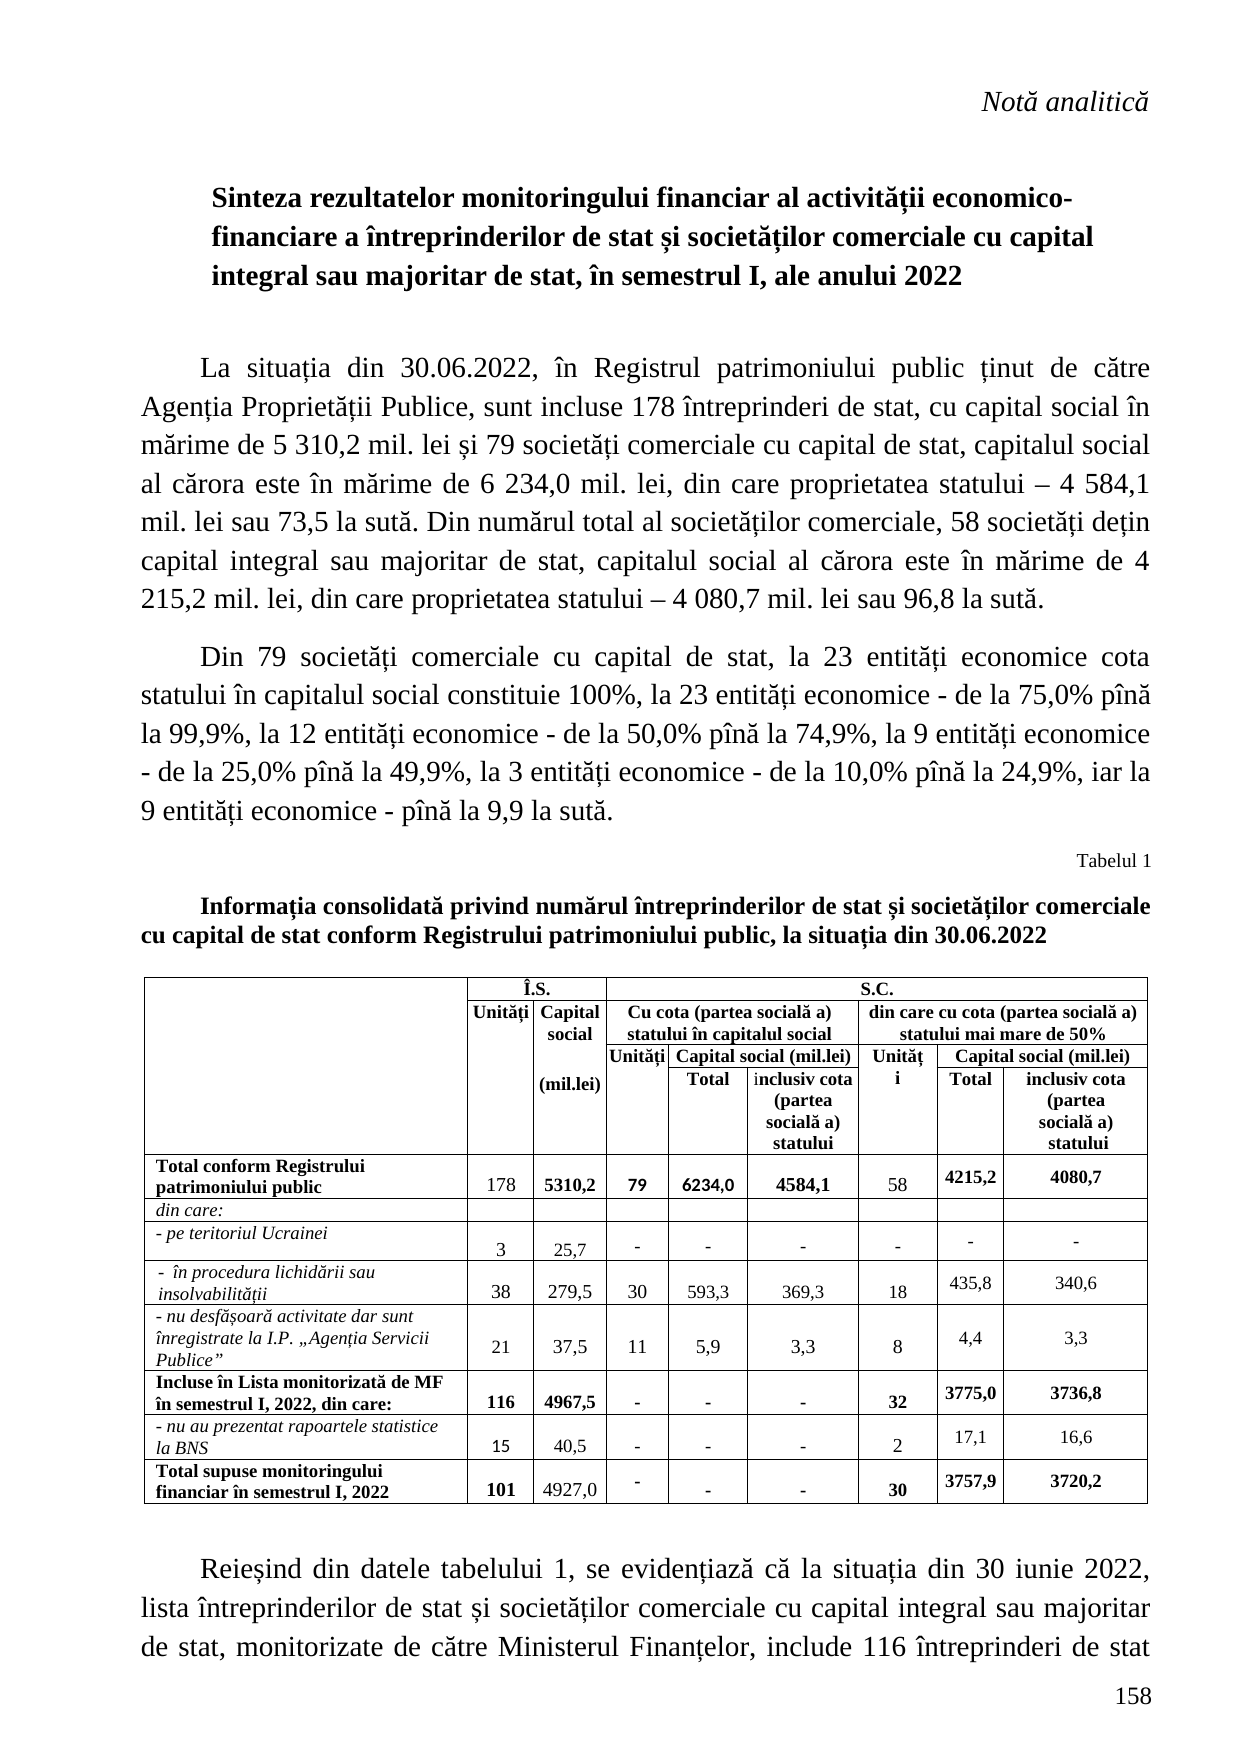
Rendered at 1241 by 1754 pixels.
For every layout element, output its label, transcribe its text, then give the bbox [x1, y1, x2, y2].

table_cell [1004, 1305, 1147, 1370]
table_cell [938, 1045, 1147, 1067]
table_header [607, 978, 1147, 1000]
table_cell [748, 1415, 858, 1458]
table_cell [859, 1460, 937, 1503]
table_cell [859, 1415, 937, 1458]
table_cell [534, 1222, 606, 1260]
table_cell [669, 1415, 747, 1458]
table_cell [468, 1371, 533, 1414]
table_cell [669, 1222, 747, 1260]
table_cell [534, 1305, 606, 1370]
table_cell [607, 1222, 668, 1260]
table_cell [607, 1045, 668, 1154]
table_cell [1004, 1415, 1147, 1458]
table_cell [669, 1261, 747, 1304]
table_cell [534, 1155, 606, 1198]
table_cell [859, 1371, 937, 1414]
text La situația din 30.06.2022, în Registrul patrimoniului public ținut de către Agenția Proprietății Publice, sunt incluse 178 întreprinderi de stat, cu capital social în mărime de 5 310,2 mil. lei și 79 societăți comerciale cu capital de stat, capitalul social al cărora este în mărime de 6 234,0 mil. lei, din care proprietatea statului – 4 584,1 mil. lei sau 73,5 la sută. Din numărul total al societăților comerciale, 58 societăți dețin capital integral sau majoritar de stat, capitalul social al cărora este în mărime de 4 215,2 mil. lei, din care proprietatea statului – 4 080,7 mil. lei sau 96,8 la sută. [141, 350, 1152, 615]
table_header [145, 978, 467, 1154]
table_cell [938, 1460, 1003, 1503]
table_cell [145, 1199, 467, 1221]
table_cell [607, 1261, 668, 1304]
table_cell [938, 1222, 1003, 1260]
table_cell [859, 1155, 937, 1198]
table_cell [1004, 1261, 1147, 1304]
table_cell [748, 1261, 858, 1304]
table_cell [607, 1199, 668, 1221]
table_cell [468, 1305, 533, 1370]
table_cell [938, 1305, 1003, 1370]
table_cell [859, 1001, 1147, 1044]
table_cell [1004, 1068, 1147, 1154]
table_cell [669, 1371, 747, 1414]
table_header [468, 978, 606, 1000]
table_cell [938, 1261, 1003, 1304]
subtitle Sinteza rezultatelor monitoringului financiar al activității economico-financiare a întreprinderilor de stat și societăților comerciale cu capital integral sau majoritar de stat, în semestrul I, ale anului 2022 [211, 181, 1152, 291]
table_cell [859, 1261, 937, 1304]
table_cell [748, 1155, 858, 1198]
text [141, 1552, 1152, 1662]
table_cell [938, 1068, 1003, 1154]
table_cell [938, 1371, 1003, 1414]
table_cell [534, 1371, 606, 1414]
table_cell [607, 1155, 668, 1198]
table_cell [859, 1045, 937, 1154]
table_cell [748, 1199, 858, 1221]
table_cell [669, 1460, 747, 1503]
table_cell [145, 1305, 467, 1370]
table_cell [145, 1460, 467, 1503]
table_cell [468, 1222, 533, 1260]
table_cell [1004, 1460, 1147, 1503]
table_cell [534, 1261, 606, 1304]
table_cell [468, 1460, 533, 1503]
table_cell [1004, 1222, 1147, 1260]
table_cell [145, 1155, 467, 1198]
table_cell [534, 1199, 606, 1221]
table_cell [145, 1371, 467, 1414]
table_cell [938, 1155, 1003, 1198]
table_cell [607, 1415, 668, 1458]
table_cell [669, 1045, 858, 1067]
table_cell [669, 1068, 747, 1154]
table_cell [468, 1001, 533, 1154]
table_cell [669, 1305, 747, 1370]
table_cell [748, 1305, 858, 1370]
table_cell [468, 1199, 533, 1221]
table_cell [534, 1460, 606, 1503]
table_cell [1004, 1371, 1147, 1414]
text Notă analitică [141, 84, 1152, 117]
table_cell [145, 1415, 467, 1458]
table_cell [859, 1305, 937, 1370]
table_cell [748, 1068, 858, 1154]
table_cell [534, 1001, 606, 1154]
text Tabelul 1 [141, 851, 1152, 871]
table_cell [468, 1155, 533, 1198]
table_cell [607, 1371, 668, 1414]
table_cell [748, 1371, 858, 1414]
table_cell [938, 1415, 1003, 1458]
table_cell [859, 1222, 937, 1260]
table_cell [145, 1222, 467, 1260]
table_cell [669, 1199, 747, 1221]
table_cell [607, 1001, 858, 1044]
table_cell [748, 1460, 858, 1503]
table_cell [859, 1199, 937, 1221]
text Din 79 societăți comerciale cu capital de stat, la 23 entități economice cota statului în capitalul social constituie 100%, la 23 entități economice - de la 75,0% pînă la 99,9%, la 12 entități economice - de la 50,0% pînă la 74,9%, la 9 entități economice - de la 25,0% pînă la 49,9%, la 3 entități economice - de la 10,0% pînă la 24,9%, iar la 9 entități economice - pînă la 9,9 la sută. [141, 639, 1152, 827]
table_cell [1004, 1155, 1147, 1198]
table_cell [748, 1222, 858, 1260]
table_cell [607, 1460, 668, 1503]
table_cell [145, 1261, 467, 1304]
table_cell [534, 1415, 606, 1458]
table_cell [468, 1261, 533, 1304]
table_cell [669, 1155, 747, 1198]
text Informația consolidată privind numărul întreprinderilor de stat și societăților comerciale cu capital de stat conform Registrului patrimoniului public, la situația din 30.06.2022 [141, 891, 1152, 948]
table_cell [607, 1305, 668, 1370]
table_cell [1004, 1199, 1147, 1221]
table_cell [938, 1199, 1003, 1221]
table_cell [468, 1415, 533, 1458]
